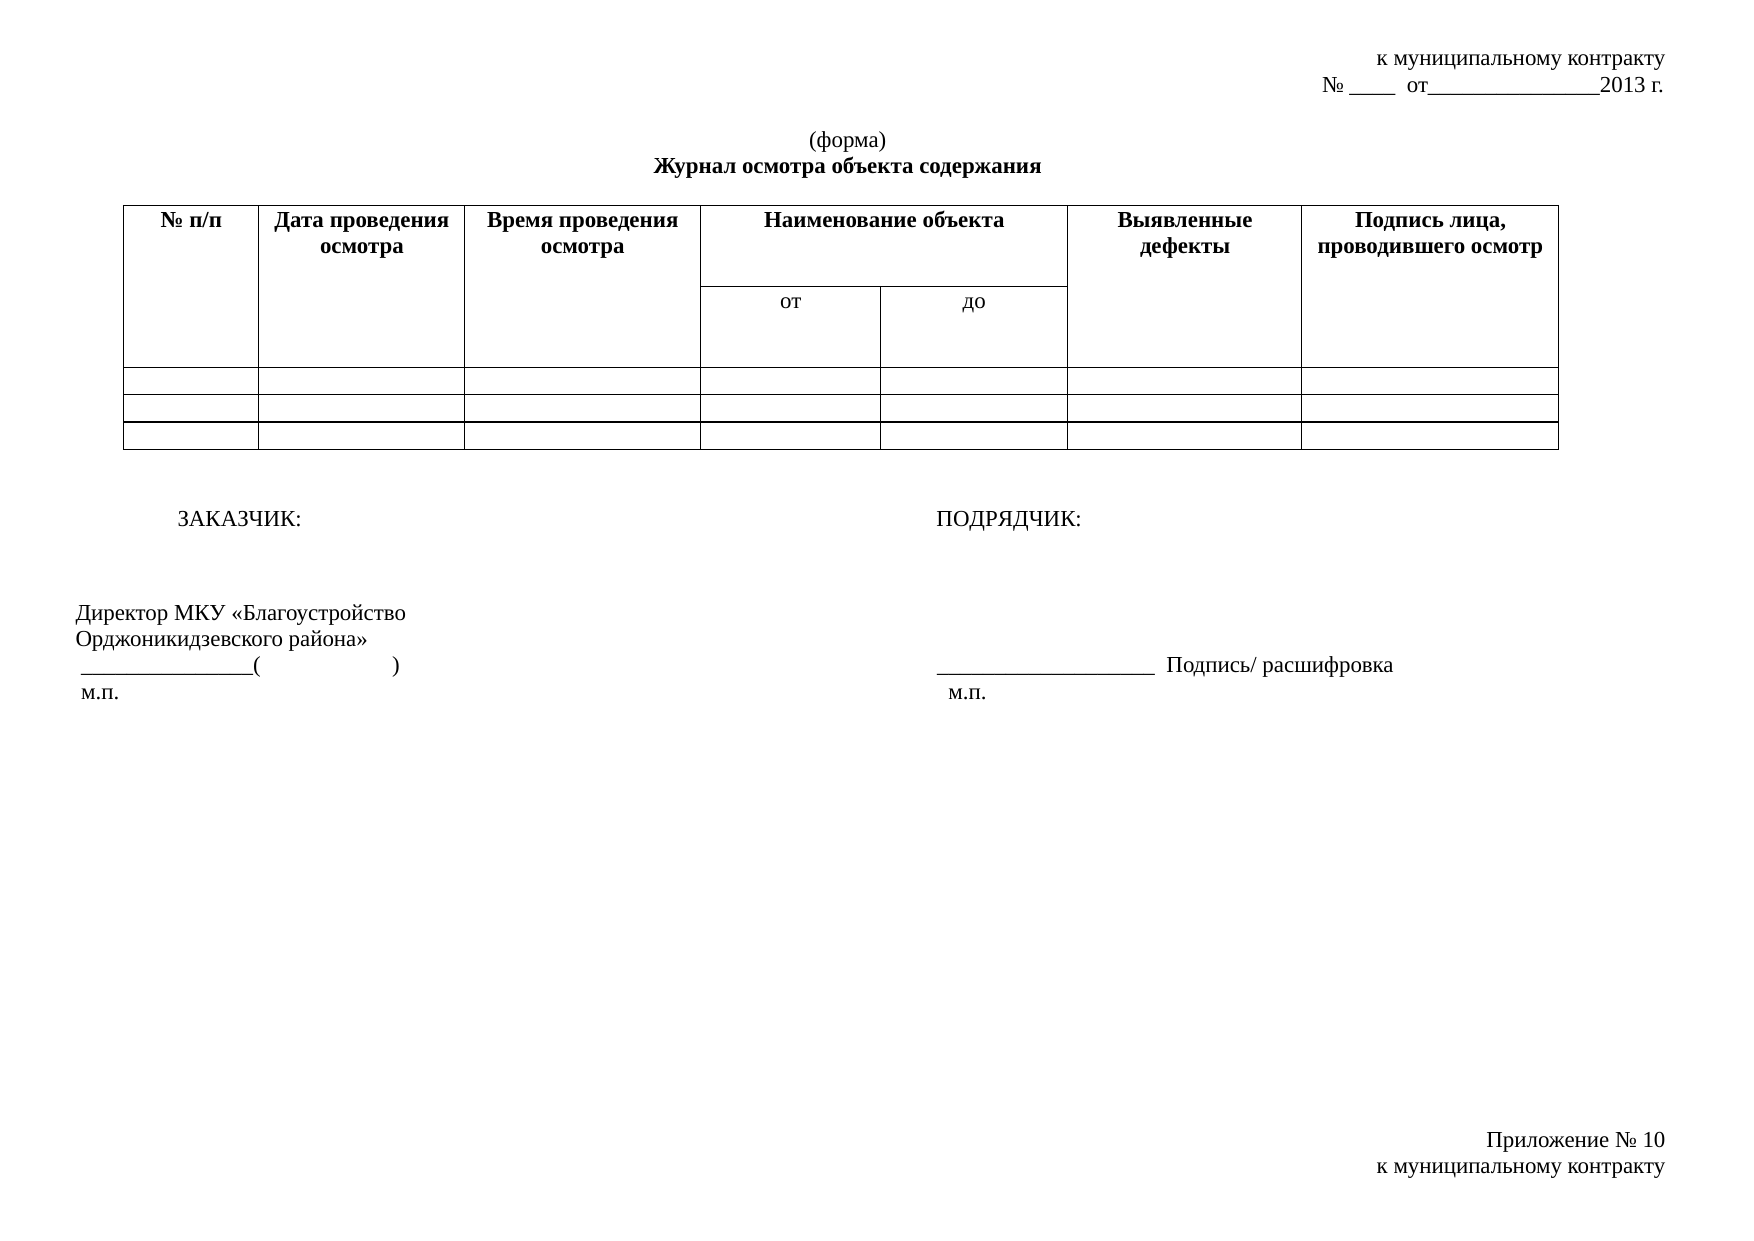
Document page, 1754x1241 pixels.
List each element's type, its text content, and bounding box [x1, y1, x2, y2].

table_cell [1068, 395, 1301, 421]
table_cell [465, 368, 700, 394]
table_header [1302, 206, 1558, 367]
text № ____ от_______________2013 г. [29, 71, 1665, 97]
text Орджоникидзевского района» [29, 625, 1665, 652]
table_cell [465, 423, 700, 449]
text (форма) [29, 126, 1665, 152]
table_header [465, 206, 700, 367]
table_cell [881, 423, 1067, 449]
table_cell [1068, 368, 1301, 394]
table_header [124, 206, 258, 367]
text ЗАКАЗЧИК: ПОДРЯДЧИК: [103, 505, 1665, 531]
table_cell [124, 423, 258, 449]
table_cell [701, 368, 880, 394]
text Журнал осмотра объекта содержания [29, 152, 1665, 178]
text м.п. м.п. [29, 678, 1665, 704]
text к муниципальному контракту [29, 44, 1665, 71]
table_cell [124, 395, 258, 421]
text Директор МКУ «Благоустройство [29, 599, 1665, 625]
text к муниципальному контракту [29, 1152, 1665, 1179]
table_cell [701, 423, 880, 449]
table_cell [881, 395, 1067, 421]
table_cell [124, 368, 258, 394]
text Приложение № 10 [29, 1126, 1665, 1152]
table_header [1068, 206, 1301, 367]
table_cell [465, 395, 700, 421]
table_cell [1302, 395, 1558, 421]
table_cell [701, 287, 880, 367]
text _______________( ) ___________________ Подпись/ расшифровка [29, 652, 1665, 678]
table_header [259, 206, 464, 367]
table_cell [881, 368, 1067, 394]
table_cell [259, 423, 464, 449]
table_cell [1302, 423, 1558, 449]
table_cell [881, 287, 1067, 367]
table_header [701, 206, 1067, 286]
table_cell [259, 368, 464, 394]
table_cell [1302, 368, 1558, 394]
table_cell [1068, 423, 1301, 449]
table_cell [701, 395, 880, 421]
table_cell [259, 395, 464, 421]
